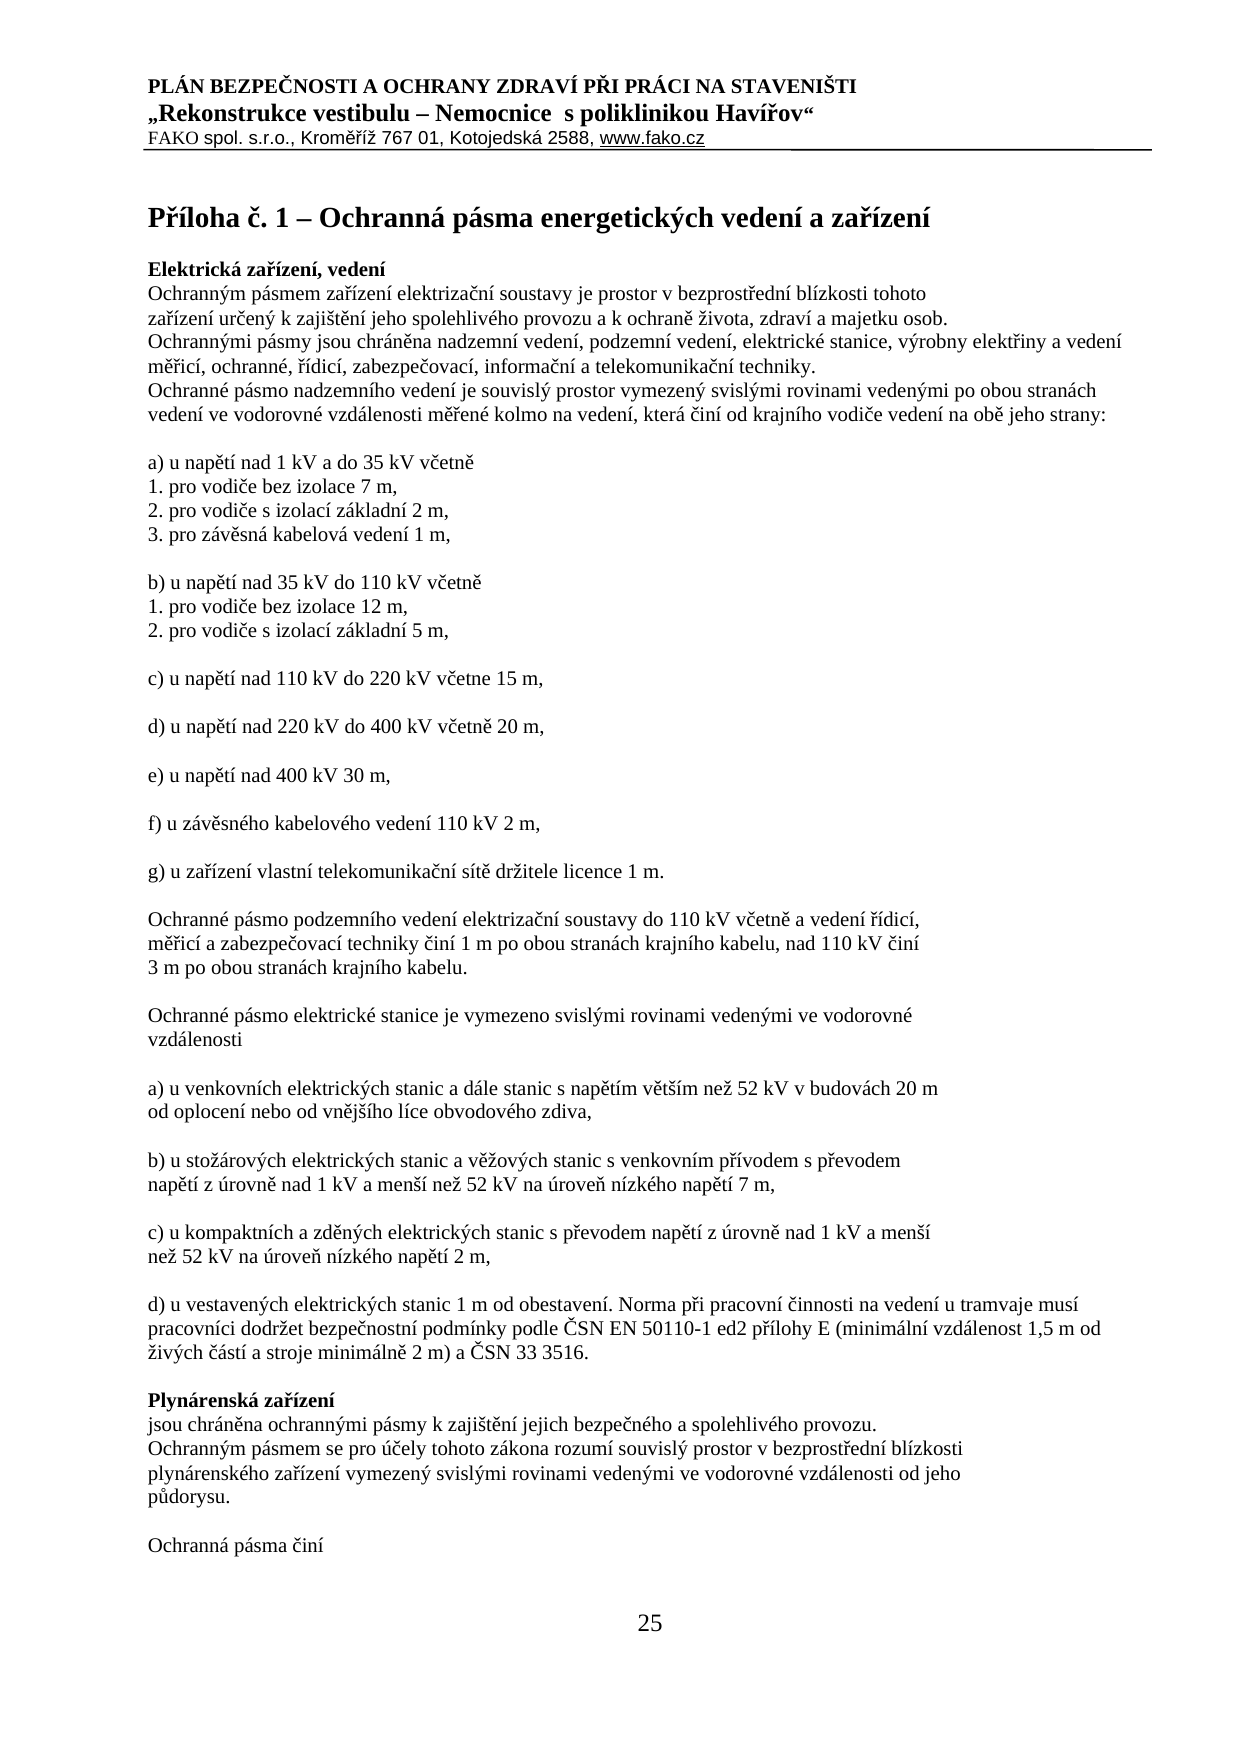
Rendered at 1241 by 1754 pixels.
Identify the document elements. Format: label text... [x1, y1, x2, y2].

text d) u vestavených elektrických stanic 1 m od obestavení. Norma při pracovní činnosti na vedení u tramvaje musí pracovníci dodržet bezpečnostní podmínky podle ČSN EN 50110-1 ed2 přílohy E (minimální vzdálenost 1,5 m od živých částí a stroje minimálně 2 m) a ČSN 33 3516. [148, 1292, 1152, 1364]
text Příloha č. 1 – Ochranná pásma energetických vedení a zařízení [148, 200, 1152, 233]
text f) u závěsného kabelového vedení 110 kV 2 m, [148, 811, 1152, 835]
text Ochranné pásmo podzemního vedení elektrizační soustavy do 110 kV včetně a vedení řídicí, [148, 907, 1152, 931]
text Ochranným pásmem zařízení elektrizační soustavy je prostor v bezprostřední blízkosti tohoto [148, 281, 1152, 305]
text b) u stožárových elektrických stanic a věžových stanic s venkovním přívodem s převodem [148, 1148, 1152, 1172]
text e) u napětí nad 400 kV 30 m, [148, 763, 1152, 787]
text 3. pro závěsná kabelová vedení 1 m, [148, 522, 1152, 546]
text Ochranná pásma činí [148, 1533, 1152, 1557]
text od oplocení nebo od vnějšího líce obvodového zdiva, [148, 1099, 1152, 1123]
text g) u zařízení vlastní telekomunikační sítě držitele licence 1 m. [148, 859, 1152, 883]
text měřicí a zabezpečovací techniky činí 1 m po obou stranách krajního kabelu, nad 110 kV činí [148, 931, 1152, 955]
text 2. pro vodiče s izolací základní 2 m, [148, 498, 1152, 522]
text 3 m po obou stranách krajního kabelu. [148, 955, 1152, 979]
text Ochranné pásmo elektrické stanice je vymezeno svislými rovinami vedenými ve vodorovné [148, 1003, 1152, 1027]
text 1. pro vodiče bez izolace 7 m, [148, 474, 1152, 498]
text a) u napětí nad 1 kV a do 35 kV včetně [148, 450, 1152, 474]
text Ochrannými pásmy jsou chráněna nadzemní vedení, podzemní vedení, elektrické stanice, výrobny elektřiny a vedení měřicí, ochranné, řídicí, zabezpečovací, informační a telekomunikační techniky. [148, 329, 1152, 378]
text půdorysu. [148, 1484, 1152, 1508]
text Plynárenská zařízení [148, 1388, 1152, 1412]
text jsou chráněna ochrannými pásmy k zajištění jejich bezpečného a spolehlivého provozu. [148, 1412, 1152, 1436]
text Ochranné pásmo nadzemního vedení je souvislý prostor vymezený svislými rovinami vedenými po obou stranách vedení ve vodorovné vzdálenosti měřené kolmo na vedení, která činí od krajního vodiče vedení na obě jeho strany: [148, 378, 1152, 426]
text než 52 kV na úroveň nízkého napětí 2 m, [148, 1244, 1152, 1268]
text napětí z úrovně nad 1 kV a menší než 52 kV na úroveň nízkého napětí 7 m, [148, 1172, 1152, 1196]
text 2. pro vodiče s izolací základní 5 m, [148, 618, 1152, 642]
text b) u napětí nad 35 kV do 110 kV včetně [148, 570, 1152, 594]
text Elektrická zařízení, vedení [148, 257, 1152, 281]
text c) u napětí nad 110 kV do 220 kV včetne 15 m, [148, 666, 1152, 690]
text zařízení určený k zajištění jeho spolehlivého provozu a k ochraně života, zdraví a majetku osob. [148, 305, 1152, 329]
text Ochranným pásmem se pro účely tohoto zákona rozumí souvislý prostor v bezprostřední blízkosti [148, 1436, 1152, 1460]
text d) u napětí nad 220 kV do 400 kV včetně 20 m, [148, 714, 1152, 738]
text 1. pro vodiče bez izolace 12 m, [148, 594, 1152, 618]
text plynárenského zařízení vymezený svislými rovinami vedenými ve vodorovné vzdálenosti od jeho [148, 1460, 1152, 1484]
text a) u venkovních elektrických stanic a dále stanic s napětím větším než 52 kV v budovách 20 m [148, 1075, 1152, 1099]
text vzdálenosti [148, 1027, 1152, 1051]
text c) u kompaktních a zděných elektrických stanic s převodem napětí z úrovně nad 1 kV a menší [148, 1220, 1152, 1244]
